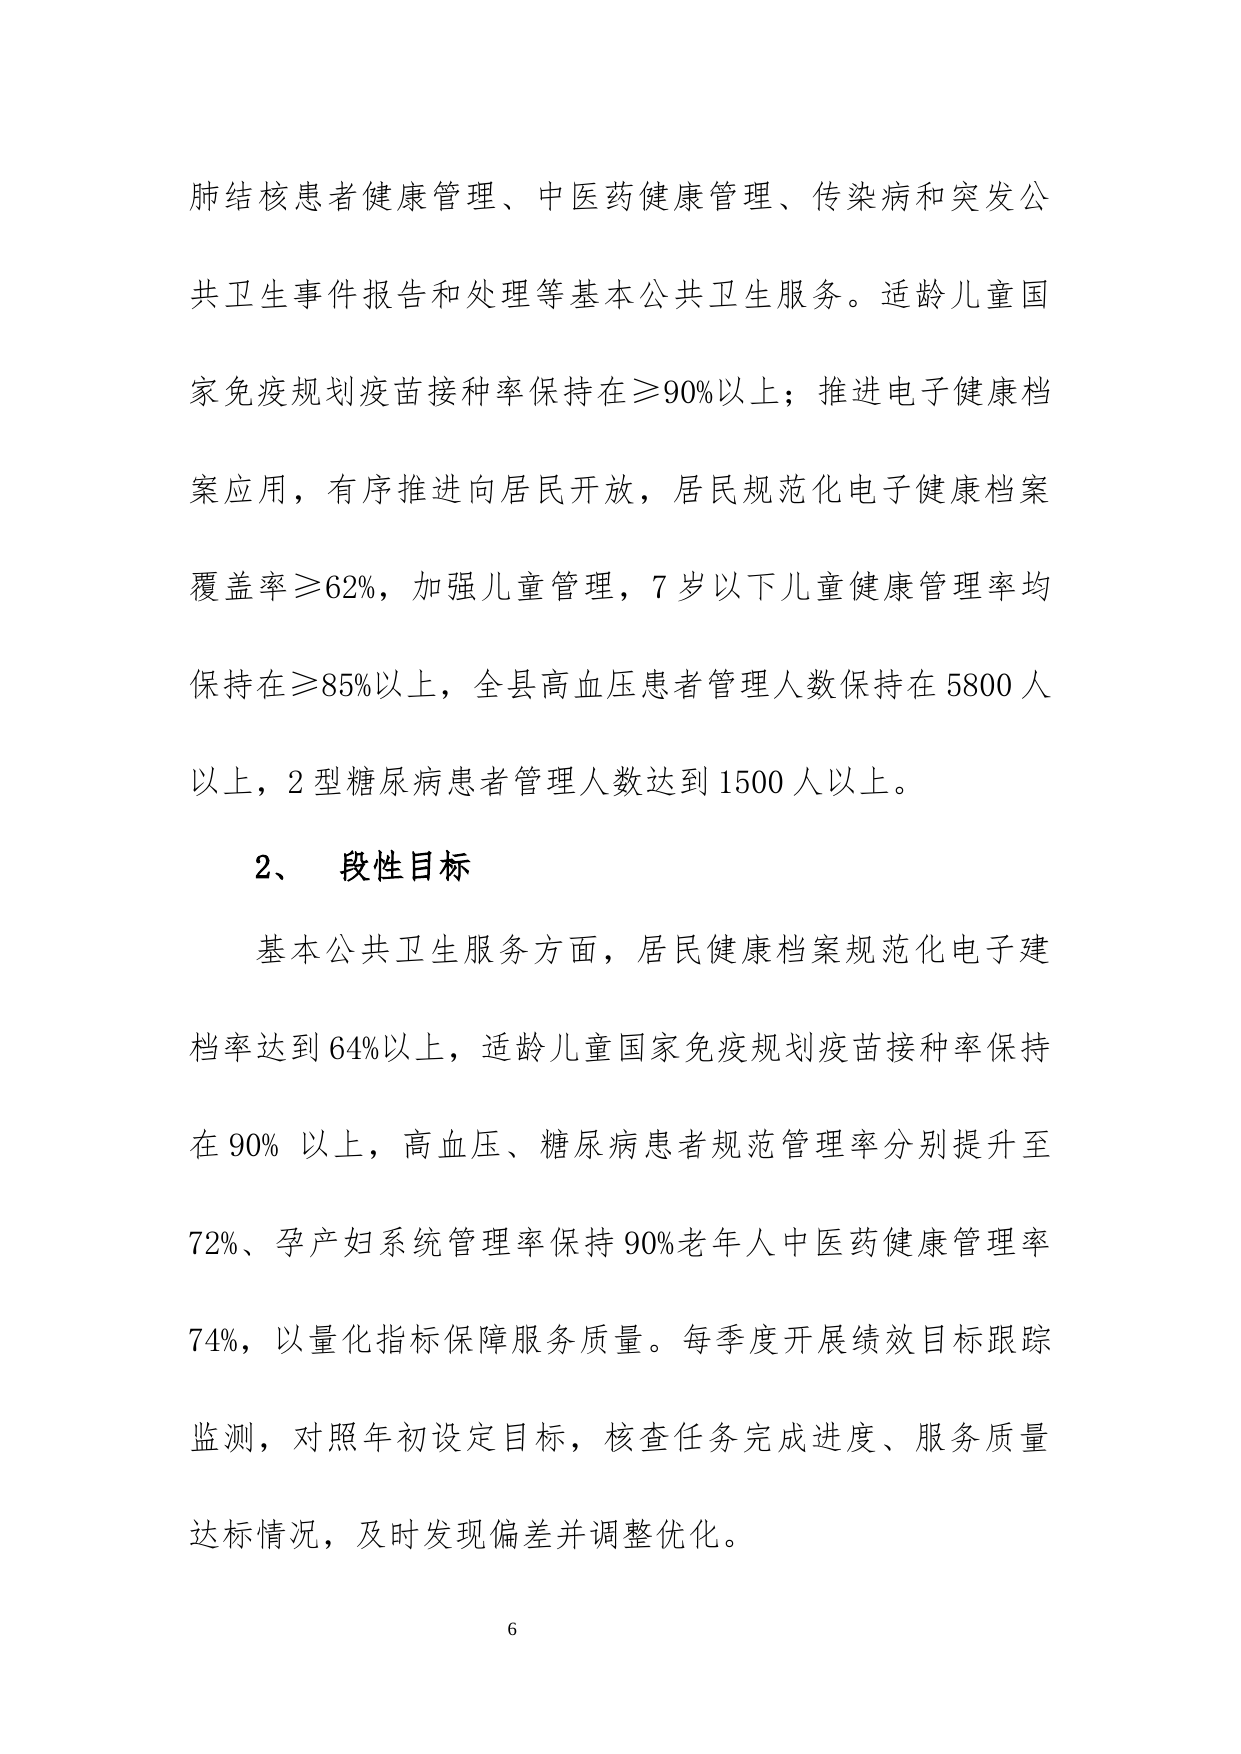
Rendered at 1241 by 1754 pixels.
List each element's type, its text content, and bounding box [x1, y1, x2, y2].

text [187, 162, 1053, 812]
text 基本公共卫生服务方面，居民健康档案规范化电子建档率达到64%以上，适龄儿童国家免疫规划疫苗接种率保持在90% 以上，高血压、糖尿病患者规范管理率分别提升至72%、孕产妇系统管理率保持90%老年人中医药健康管理率74%，以量化指标保障服务质量。每季度开展绩效目标跟踪监测，对照年初设定目标，核查任务完成进度、服务质量达标情况，及时发现偏差并调整优化。 [187, 915, 1053, 1565]
text 2、阶段性目标 [187, 831, 1053, 896]
